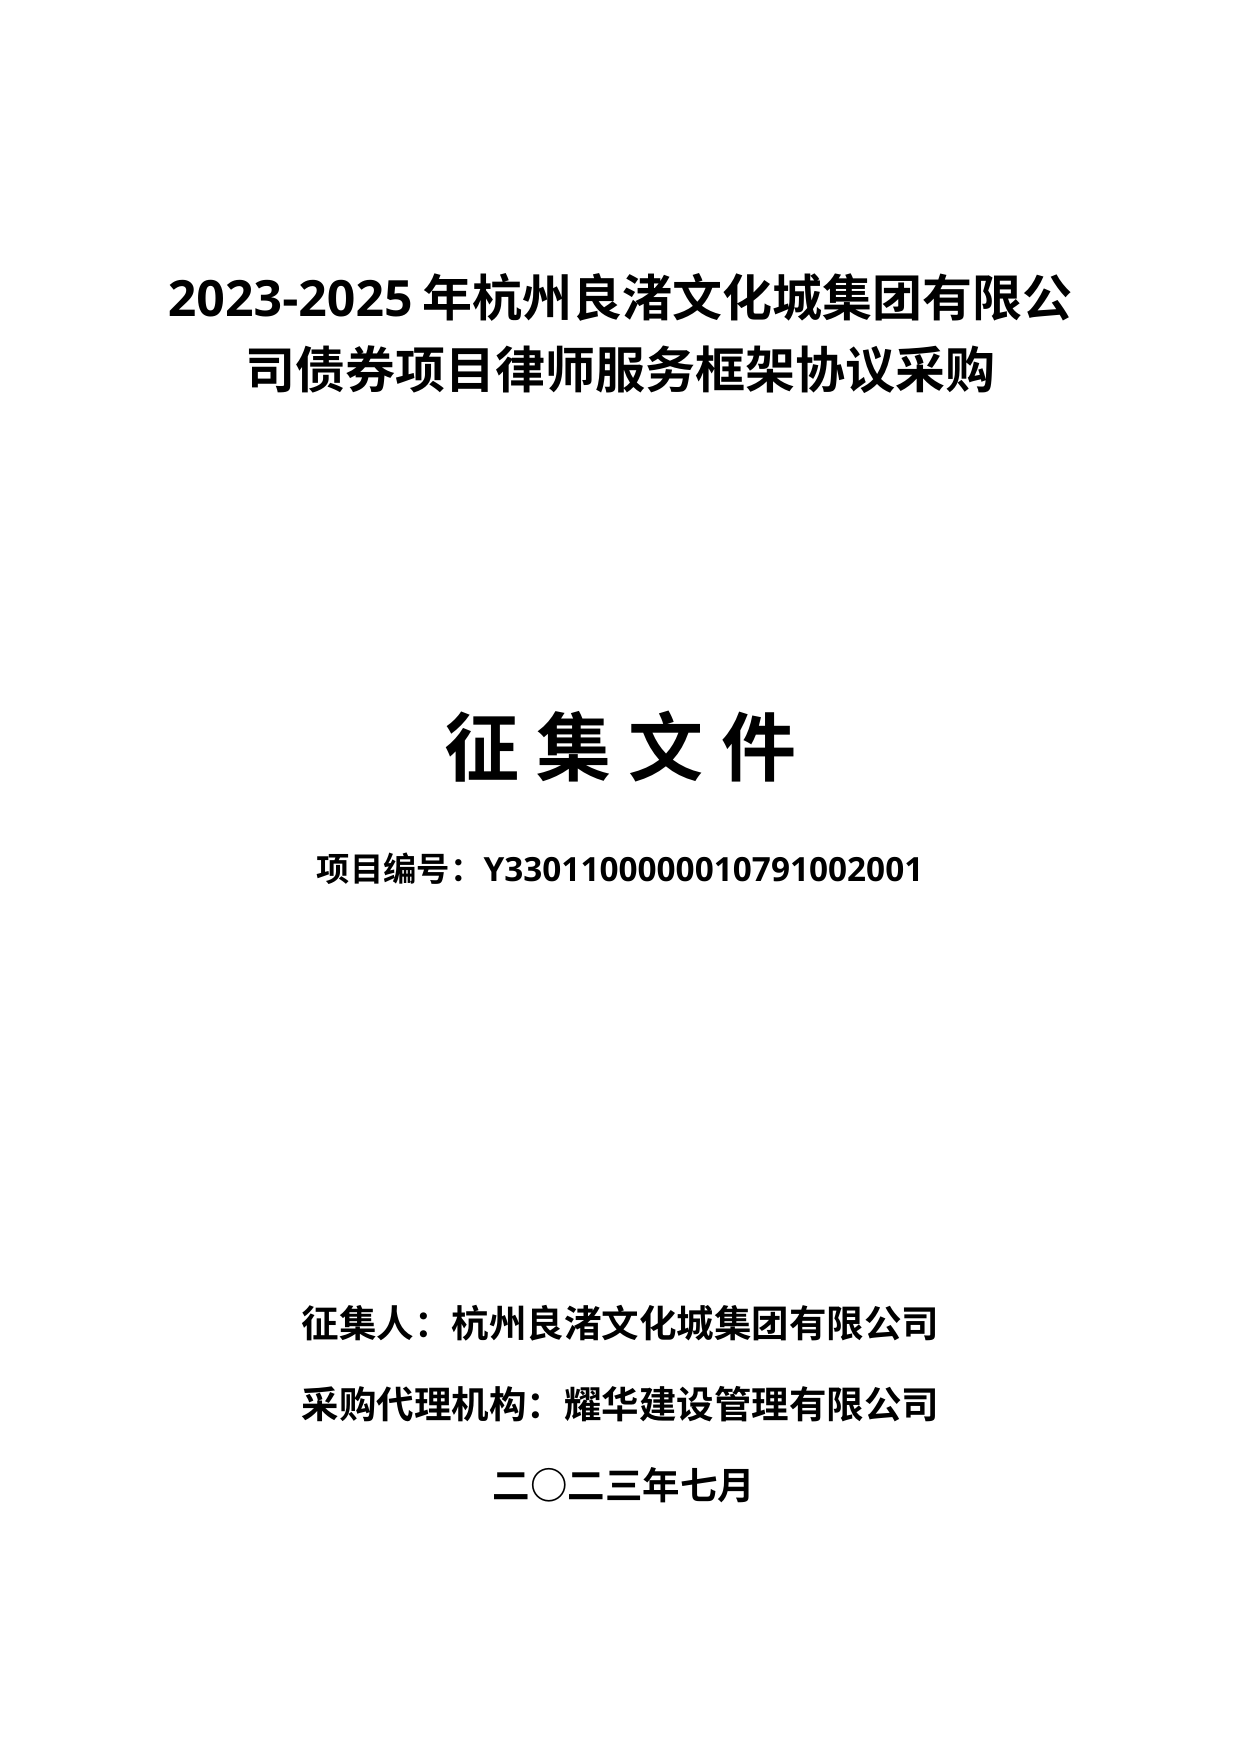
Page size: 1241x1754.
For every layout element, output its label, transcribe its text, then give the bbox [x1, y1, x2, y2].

text 二○二三年七月 [153, 1456, 1087, 1511]
text 2023-2025年杭州良渚文化城集团有限公司债券项目律师服务框架协议采购 [153, 258, 1087, 403]
text 采购代理机构：耀华建设管理有限公司 [153, 1375, 1087, 1429]
text 项目编号：Y3301100000010791002001 [153, 843, 1087, 891]
text 征 集 文 件 [153, 688, 1087, 797]
text 征集人：杭州良渚文化城集团有限公司 [153, 1293, 1087, 1348]
